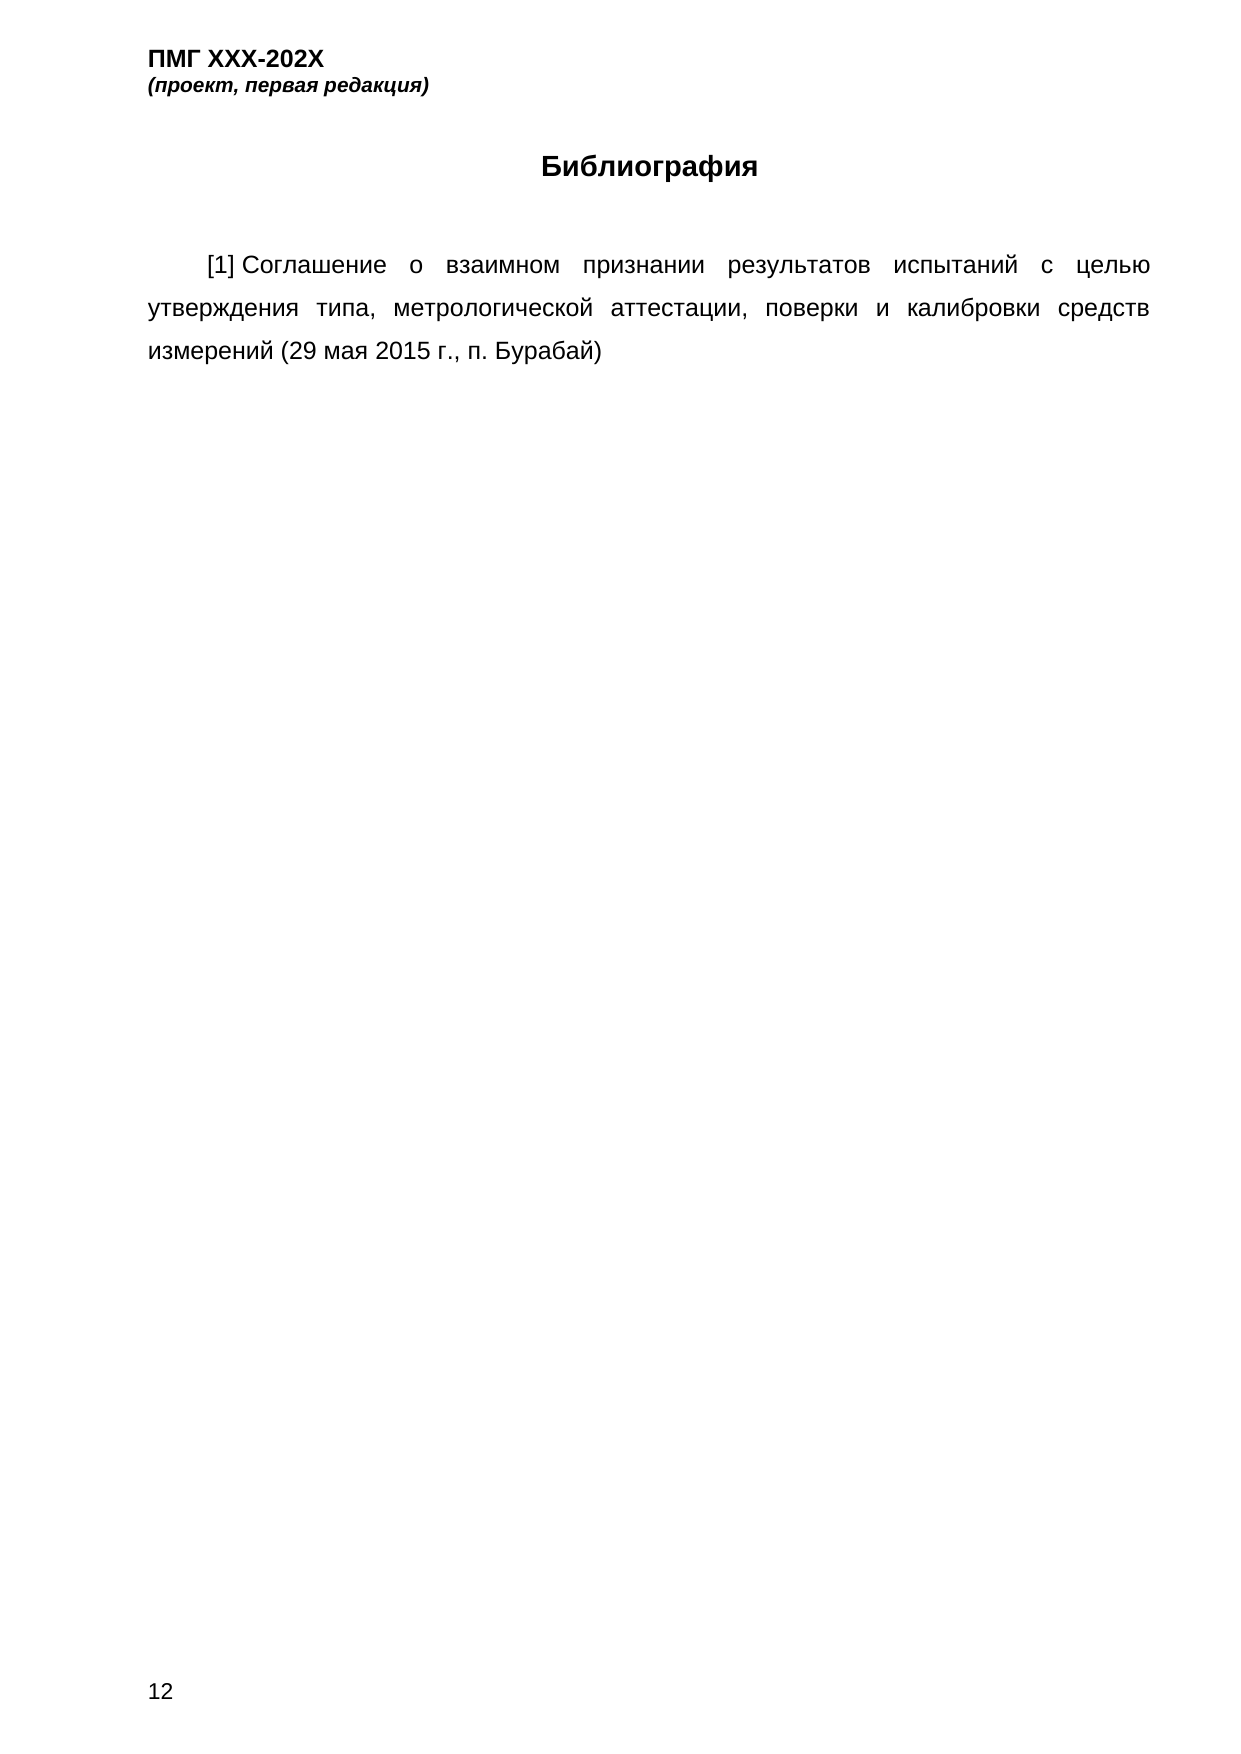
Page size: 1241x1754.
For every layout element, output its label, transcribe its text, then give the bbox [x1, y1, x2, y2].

text Библиография [148, 149, 1152, 183]
text [1] Соглашение о взаимном признании результатов испытаний с целью утверждения типа, метрологической аттестации, поверки и калибровки средств измерений (29 мая 2015 г., п. Бурабай) [148, 250, 1152, 365]
